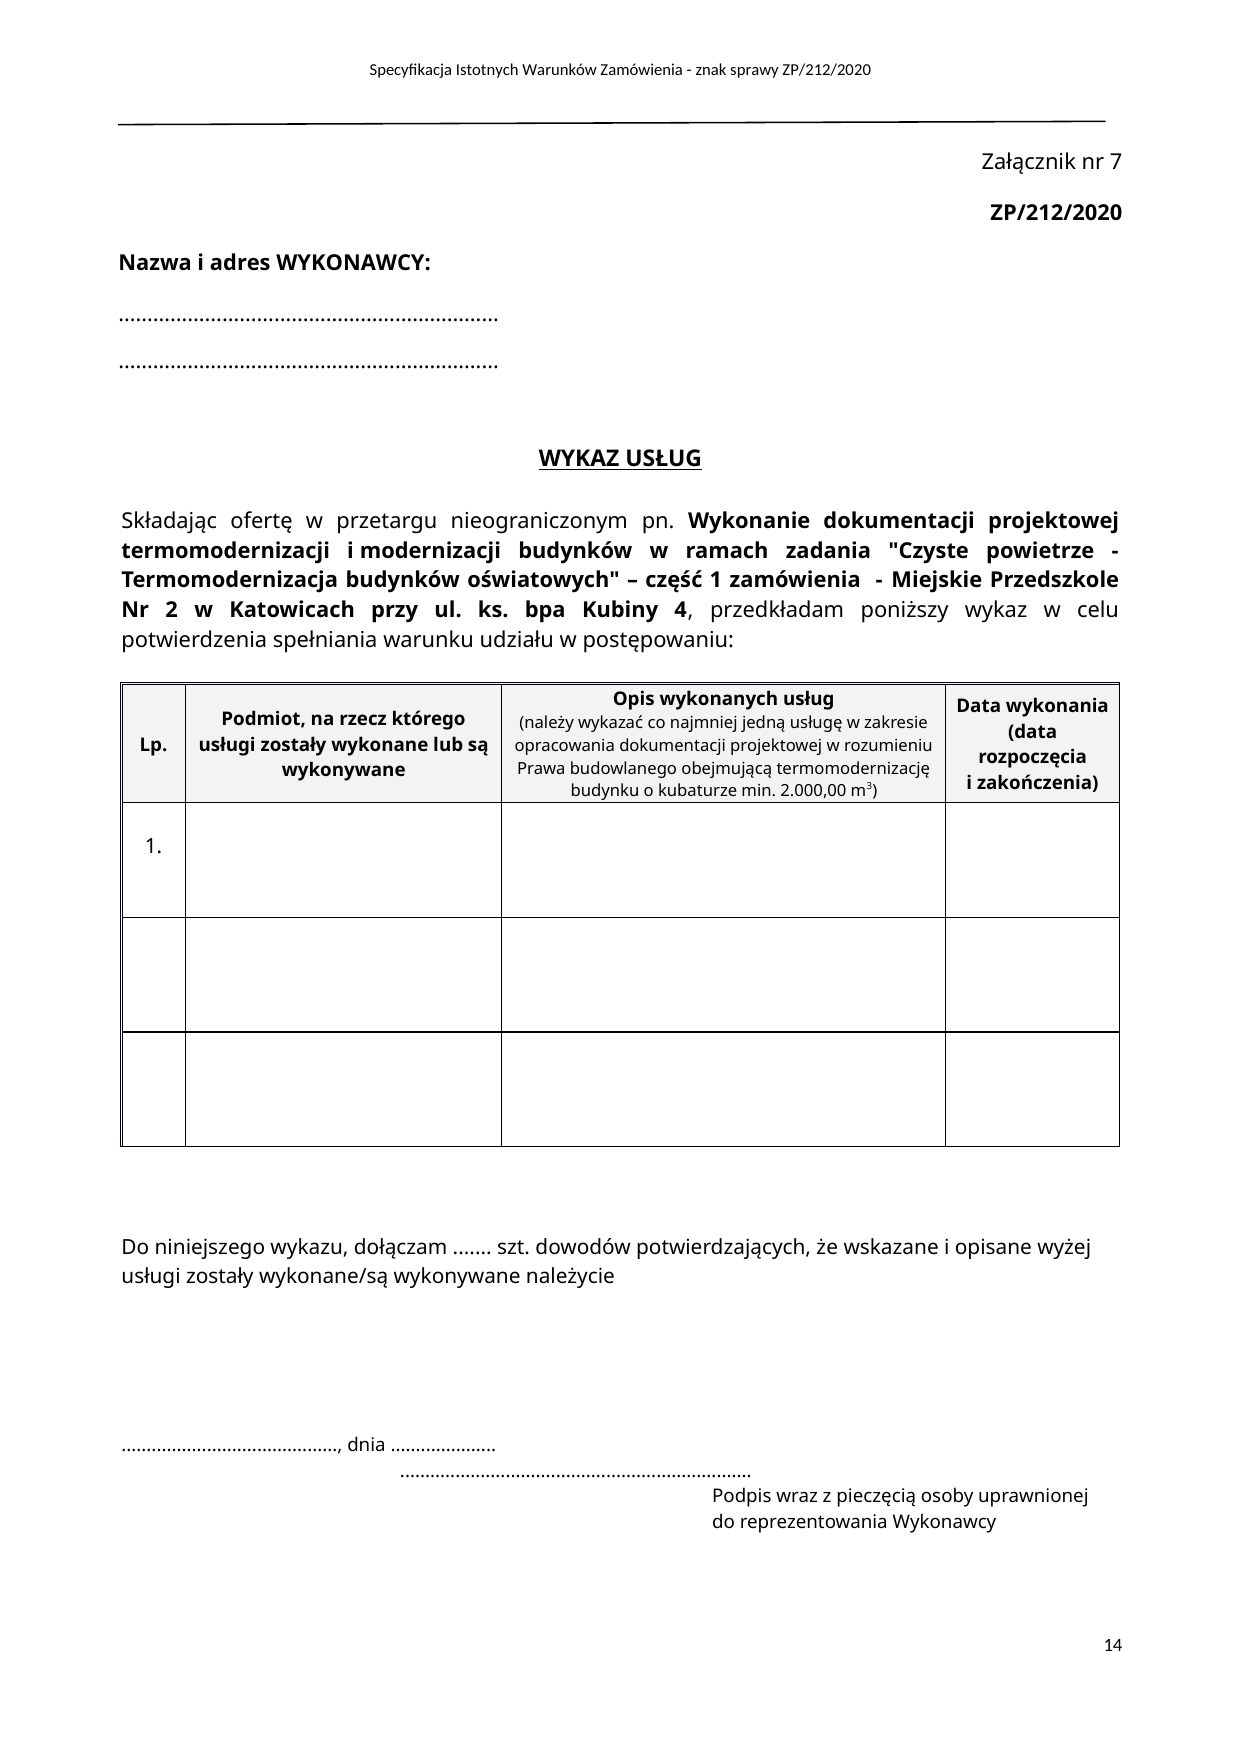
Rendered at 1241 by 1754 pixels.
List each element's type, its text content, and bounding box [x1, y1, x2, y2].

text ………………………………………………………… [118, 298, 1122, 328]
text ZP/212/2020 [118, 197, 1122, 226]
text Nazwa i adres WYKONAWCY: [118, 247, 1122, 277]
text ………………………………………………………… [118, 345, 1122, 375]
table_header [118, 443, 1122, 1602]
text Załącznik nr 7 [118, 146, 1122, 176]
